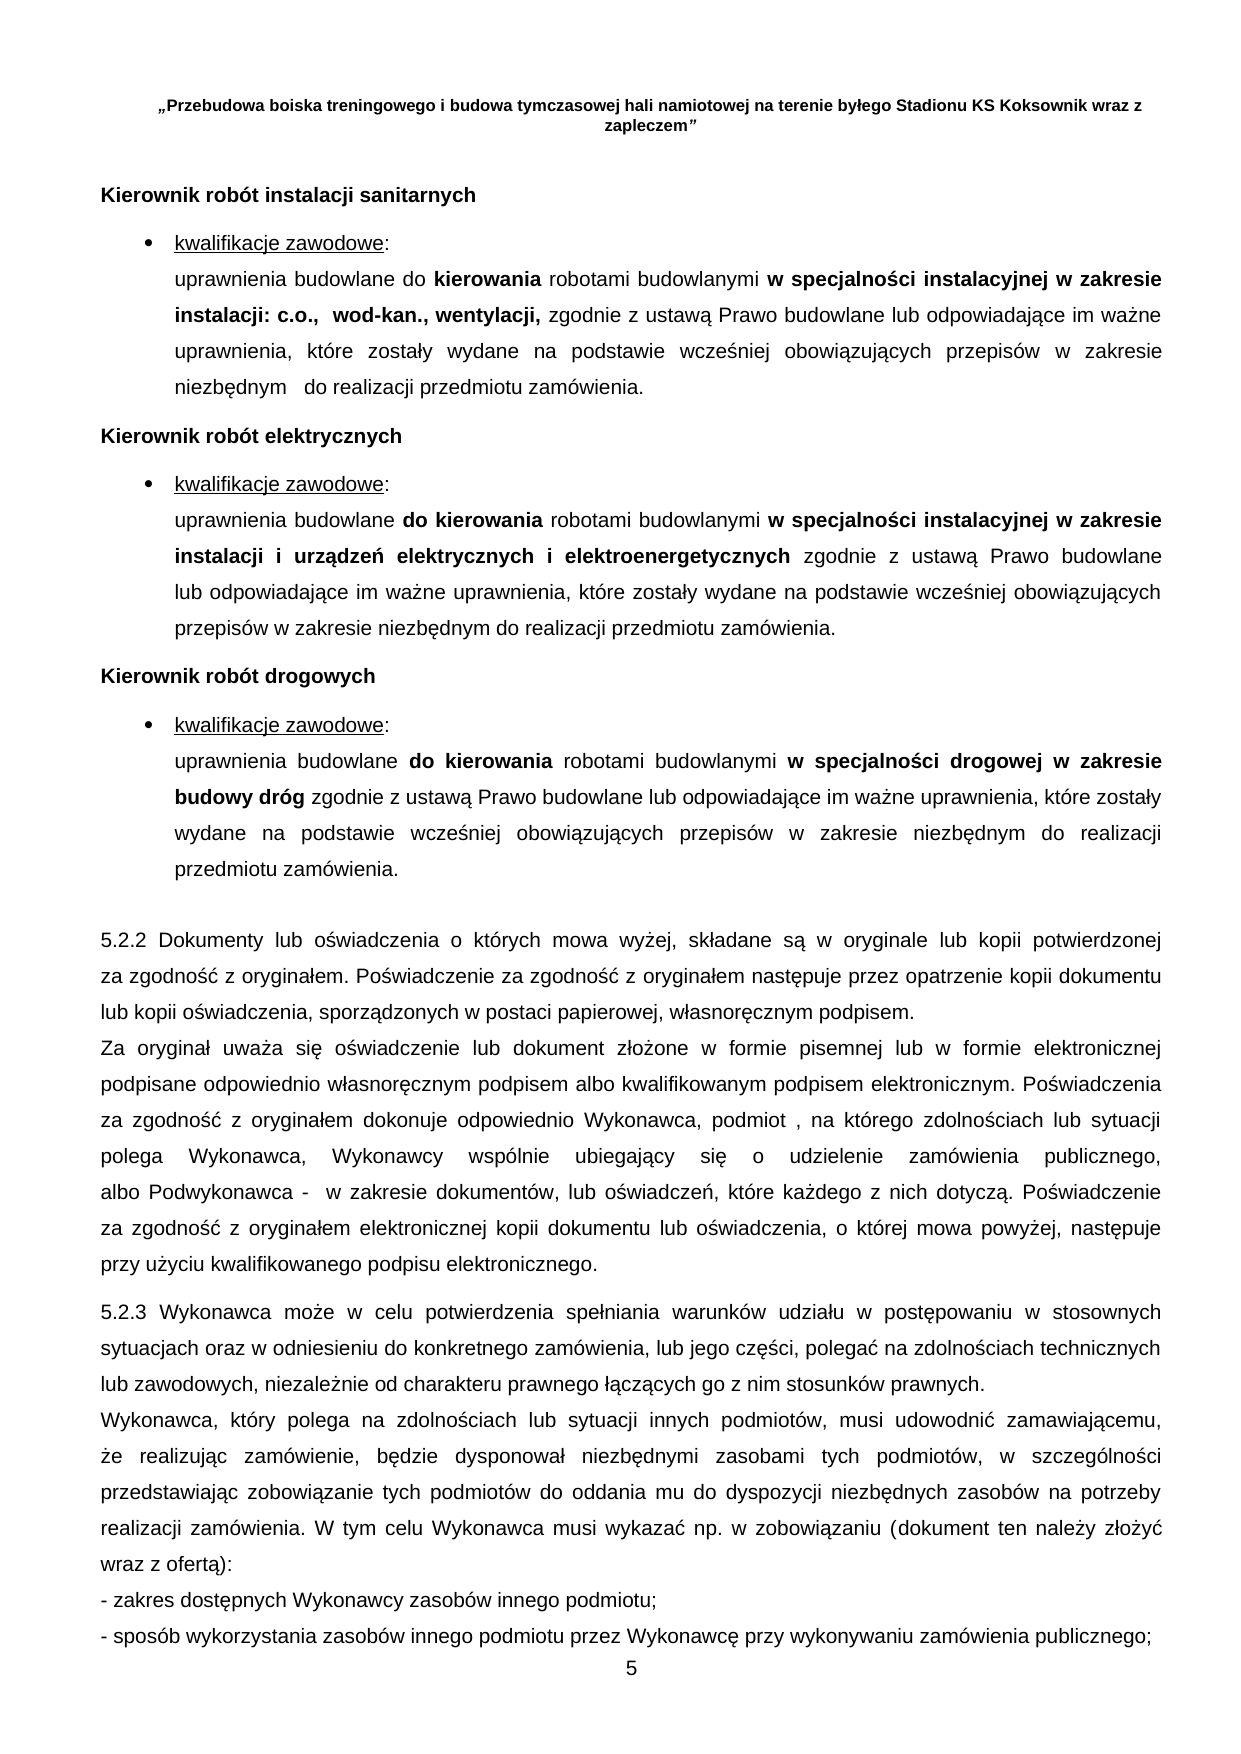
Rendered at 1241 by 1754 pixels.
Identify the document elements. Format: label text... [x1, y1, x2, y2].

text Wykonawca, który polega na zdolnościach lub sytuacji innych podmiotów, musi udowodnić zamawiającemu, że realizując zamówienie, będzie dysponował niezbędnymi zasobami tych podmiotów, w szczególności przedstawiając zobowiązanie tych podmiotów do oddania mu do dyspozycji niezbędnych zasobów na potrzeby realizacji zamówienia. W tym celu Wykonawca musi wykazać np. w zobowiązaniu (dokument ten należy złożyć wraz z ofertą): [100, 1408, 1162, 1576]
text uprawnienia budowlane do kierowania robotami budowlanymi w specjalności instalacyjnej w zakresie instalacji i urządzeń elektrycznych i elektroenergetycznych zgodnie z ustawą Prawo budowlane lub odpowiadające im ważne uprawnienia, które zostały wydane na podstawie wcześniej obowiązujących przepisów w zakresie niezbędnym do realizacji przedmiotu zamówienia. [174, 508, 1162, 640]
text Za oryginał uważa się oświadczenie lub dokument złożone w formie pisemnej lub w formie elektronicznej podpisane odpowiednio własnoręcznym podpisem albo kwalifikowanym podpisem elektronicznym. Poświadczenia za zgodność z oryginałem dokonuje odpowiednio Wykonawca, podmiot , na którego zdolnościach lub sytuacji polega Wykonawca, Wykonawcy wspólnie ubiegający się o udzielenie zamówienia publicznego, albo Podwykonawca - w zakresie dokumentów, lub oświadczeń, które każdego z nich dotyczą. Poświadczenie za zgodność z oryginałem elektronicznej kopii dokumentu lub oświadczenia, o której mowa powyżej, następuje przy użyciu kwalifikowanego podpisu elektronicznego. [100, 1036, 1162, 1276]
text Kierownik robót elektrycznych [100, 423, 1162, 447]
list kwalifikacje zawodowe: [145, 472, 1162, 496]
text 5.2.2 Dokumenty lub oświadczenia o których mowa wyżej, składane są w oryginale lub kopii potwierdzonej za zgodność z oryginałem. Poświadczenie za zgodność z oryginałem następuje przez opatrzenie kopii dokumentu lub kopii oświadczenia, sporządzonych w postaci papierowej, własnoręcznym podpisem. [100, 928, 1162, 1024]
list kwalifikacje zawodowe: [145, 713, 1162, 737]
text 5.2.3 Wykonawca może w celu potwierdzenia spełniania warunków udziału w postępowaniu w stosownych sytuacjach oraz w odniesieniu do konkretnego zamówienia, lub jego części, polegać na zdolnościach technicznych lub zawodowych, niezależnie od charakteru prawnego łączących go z nim stosunków prawnych. [100, 1300, 1162, 1396]
text - sposób wykorzystania zasobów innego podmiotu przez Wykonawcę przy wykonywaniu zamówienia publicznego; [100, 1624, 1162, 1648]
text Kierownik robót instalacji sanitarnych [100, 183, 1162, 207]
text - zakres dostępnych Wykonawcy zasobów innego podmiotu; [100, 1588, 1162, 1612]
text Kierownik robót drogowych [100, 664, 1162, 688]
text uprawnienia budowlane do kierowania robotami budowlanymi w specjalności drogowej w zakresie budowy dróg zgodnie z ustawą Prawo budowlane lub odpowiadające im ważne uprawnienia, które zostały wydane na podstawie wcześniej obowiązujących przepisów w zakresie niezbędnym do realizacji przedmiotu zamówienia. [174, 749, 1162, 880]
list kwalifikacje zawodowe: [145, 231, 1162, 255]
text uprawnienia budowlane do kierowania robotami budowlanymi w specjalności instalacyjnej w zakresie instalacji: c.o., wod-kan., wentylacji, zgodnie z ustawą Prawo budowlane lub odpowiadające im ważne uprawnienia, które zostały wydane na podstawie wcześniej obowiązujących przepisów w zakresie niezbędnym do realizacji przedmiotu zamówienia. [174, 267, 1162, 399]
